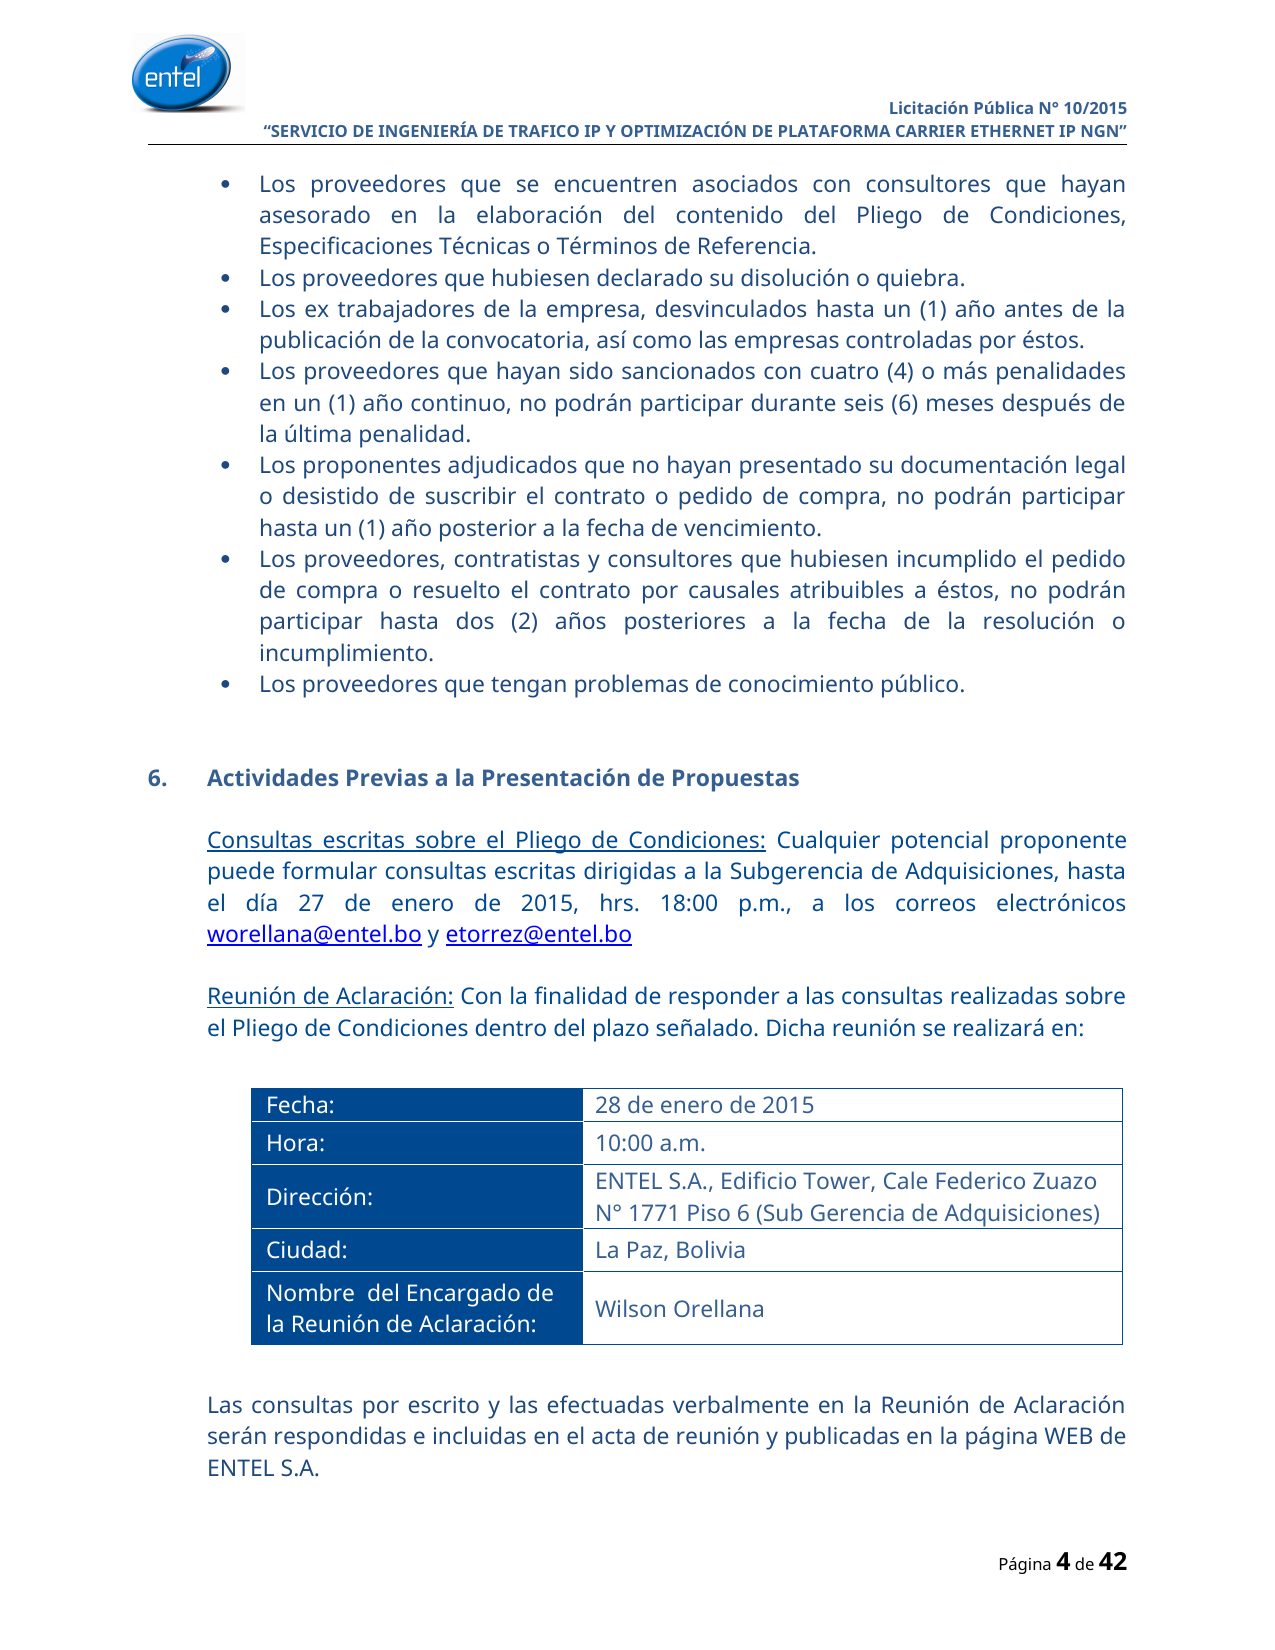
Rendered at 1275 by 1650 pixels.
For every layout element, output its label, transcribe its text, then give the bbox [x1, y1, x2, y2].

list Reunión de Aclaración: Con la finalidad de responder a las consultas realizadas sobre el Pliego de Condiciones dentro del plazo señalado. Dicha reunión se realizará en: [207, 980, 1127, 1043]
list Los proveedores que hayan sido sancionados con cuatro (4) o más penalidades en un (1) año continuo, no podrán participar durante seis (6) meses después de la última penalidad. [221, 355, 1127, 449]
list Los ex trabajadores de la empresa, desvinculados hasta un (1) año antes de la publicación de la convocatoria, así como las empresas controladas por éstos. [221, 293, 1127, 355]
list Actividades Previas a la Presentación de Propuestas [148, 762, 1127, 793]
list Los proponentes adjudicados que no hayan presentado su documentación legal o desistido de suscribir el contrato o pedido de compra, no podrán participar hasta un (1) año posterior a la fecha de vencimiento. [221, 449, 1127, 543]
table_cell Wilson Orellana [584, 1272, 1122, 1344]
table_cell Dirección: [252, 1165, 583, 1228]
table_cell ENTEL S.A., Edificio Tower, Cale Federico Zuazo N° 1771 Piso 6 (Sub Gerencia de Adquisiciones) [584, 1165, 1122, 1228]
table_cell Ciudad: [252, 1229, 583, 1271]
list Los proveedores que hubiesen declarado su disolución o quiebra. [221, 262, 1127, 293]
table_cell Hora: [252, 1122, 583, 1164]
table_cell La Paz, Bolivia [584, 1229, 1122, 1271]
table_cell 10:00 a.m. [584, 1122, 1122, 1164]
table_header Fecha: [252, 1089, 583, 1121]
list Consultas escritas sobre el Pliego de Condiciones: Cualquier potencial proponente puede formular consultas escritas dirigidas a la Subgerencia de Adquisiciones, hasta el día 27 de enero de 2015, hrs. 18:00 p.m., a los correos electrónicos worellana@entel.bo y etorrez@entel.bo [207, 824, 1127, 949]
table_header 28 de enero de 2015 [584, 1089, 1122, 1121]
list Los proveedores que se encuentren asociados con consultores que hayan asesorado en la elaboración del contenido del Pliego de Condiciones, Especificaciones Técnicas o Términos de Referencia. [221, 168, 1127, 262]
list Los proveedores, contratistas y consultores que hubiesen incumplido el pedido de compra o resuelto el contrato por causales atribuibles a éstos, no podrán participar hasta dos (2) años posteriores a la fecha de la resolución o incumplimiento. [221, 543, 1127, 668]
list Las consultas por escrito y las efectuadas verbalmente en la Reunión de Aclaración serán respondidas e incluidas en el acta de reunión y publicadas en la página WEB de ENTEL S.A. [207, 1389, 1127, 1483]
picture [131, 33, 246, 113]
table_cell Nombre del Encargado de la Reunión de Aclaración: [252, 1272, 583, 1344]
list Los proveedores que tengan problemas de conocimiento público. [221, 668, 1127, 699]
